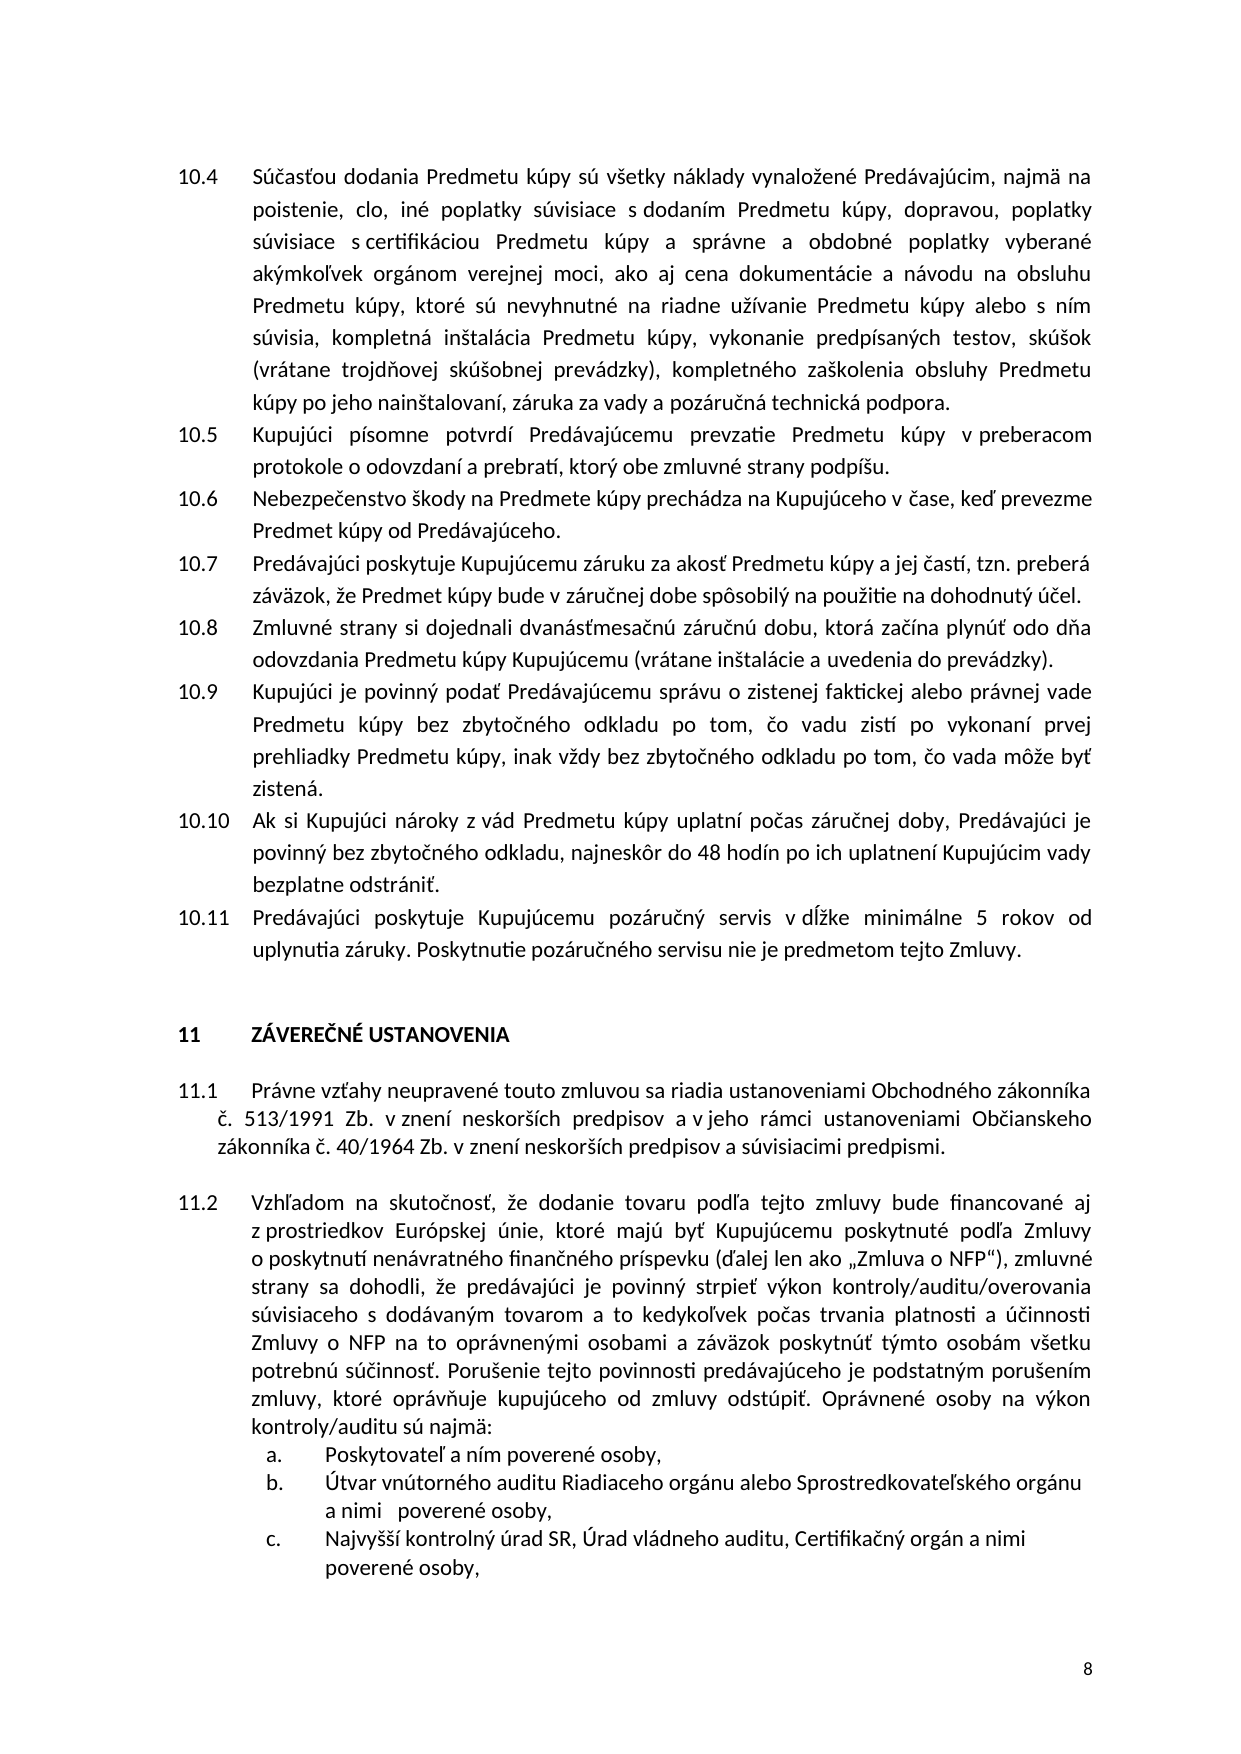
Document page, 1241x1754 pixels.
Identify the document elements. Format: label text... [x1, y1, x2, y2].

list Vzhľadom na skutočnosť, že dodanie tovaru podľa tejto zmluvy bude financované aj z prostriedkov Európskej únie, ktoré majú byť Kupujúcemu poskytnuté podľa Zmluvy o poskytnutí nenávratného finančného príspevku (ďalej len ako „Zmluva o NFP“), zmluvné strany sa dohodli, že predávajúci je povinný strpieť výkon kontroly/auditu/overovania súvisiaceho s dodávaným tovarom a to kedykoľvek počas trvania platnosti a účinnosti Zmluvy o NFP na to oprávnenými osobami a záväzok poskytnúť týmto osobám všetku potrebnú súčinnosť. Porušenie tejto povinnosti predávajúceho je podstatným porušením zmluvy, ktoré oprávňuje kupujúceho od zmluvy odstúpiť. Oprávnené osoby na výkon kontroly/auditu sú najmä: [177, 1188, 1092, 1441]
list Súčasťou dodania Predmetu kúpy sú všetky náklady vynaložené Predávajúcim, najmä na poistenie, clo, iné poplatky súvisiace s dodaním Predmetu kúpy, dopravou, poplatky súvisiace s certifikáciou Predmetu kúpy a správne a obdobné poplatky vyberané akýmkoľvek orgánom verejnej moci, ako aj cena dokumentácie a návodu na obsluhu Predmetu kúpy, ktoré sú nevyhnutné na riadne užívanie Predmetu kúpy alebo s ním súvisia, kompletná inštalácia Predmetu kúpy, vykonanie predpísaných testov, skúšok (vrátane trojdňovej skúšobnej prevádzky), kompletného zaškolenia obsluhy Predmetu kúpy po jeho nainštalovaní, záruka za vady a pozáručná technická podpora. [177, 162, 1092, 416]
list ZÁVEREČNÉ USTANOVENIA [177, 1020, 1092, 1048]
list Ak si Kupujúci nároky z vád Predmetu kúpy uplatní počas záručnej doby, Predávajúci je povinný bez zbytočného odkladu, najneskôr do 48 hodín po ich uplatnení Kupujúcim vady bezplatne odstrániť. [177, 806, 1092, 899]
list Nebezpečenstvo škody na Predmete kúpy prechádza na Kupujúceho v čase, keď prevezme Predmet kúpy od Predávajúceho. [177, 484, 1092, 544]
list Kupujúci je povinný podať Predávajúcemu správu o zistenej faktickej alebo právnej vade Predmetu kúpy bez zbytočného odkladu po tom, čo vadu zistí po vykonaní prvej prehliadky Predmetu kúpy, inak vždy bez zbytočného odkladu po tom, čo vada môže byť zistená. [177, 677, 1092, 802]
list Predávajúci poskytuje Kupujúcemu záruku za akosť Predmetu kúpy a jej častí, tzn. preberá záväzok, že Predmet kúpy bude v záručnej dobe spôsobilý na použitie na dohodnutý účel. [177, 549, 1092, 609]
text b. Útvar vnútorného auditu Riadiaceho orgánu alebo Sprostredkovateľského orgánu a nimi poverené osoby, [266, 1468, 1092, 1524]
list Právne vzťahy neupravené touto zmluvou sa riadia ustanoveniami Obchodného zákonníka č. 513/1991 Zb. v znení neskorších predpisov a v jeho rámci ustanoveniami Občianskeho zákonníka č. 40/1964 Zb. v znení neskorších predpisov a súvisiacimi predpismi. [177, 1076, 1092, 1160]
text a. Poskytovateľ a ním poverené osoby, [266, 1441, 1092, 1468]
list Predávajúci poskytuje Kupujúcemu pozáručný servis v dĺžke minimálne 5 rokov od uplynutia záruky. Poskytnutie pozáručného servisu nie je predmetom tejto Zmluvy. [177, 903, 1092, 963]
text c. Najvyšší kontrolný úrad SR, Úrad vládneho auditu, Certifikačný orgán a nimi poverené osoby, [266, 1524, 1092, 1581]
list Kupujúci písomne potvrdí Predávajúcemu prevzatie Predmetu kúpy v preberacom protokole o odovzdaní a prebratí, ktorý obe zmluvné strany podpíšu. [177, 420, 1092, 480]
list Zmluvné strany si dojednali dvanásťmesačnú záručnú dobu, ktorá začína plynúť odo dňa odovzdania Predmetu kúpy Kupujúcemu (vrátane inštalácie a uvedenia do prevádzky). [177, 613, 1092, 673]
